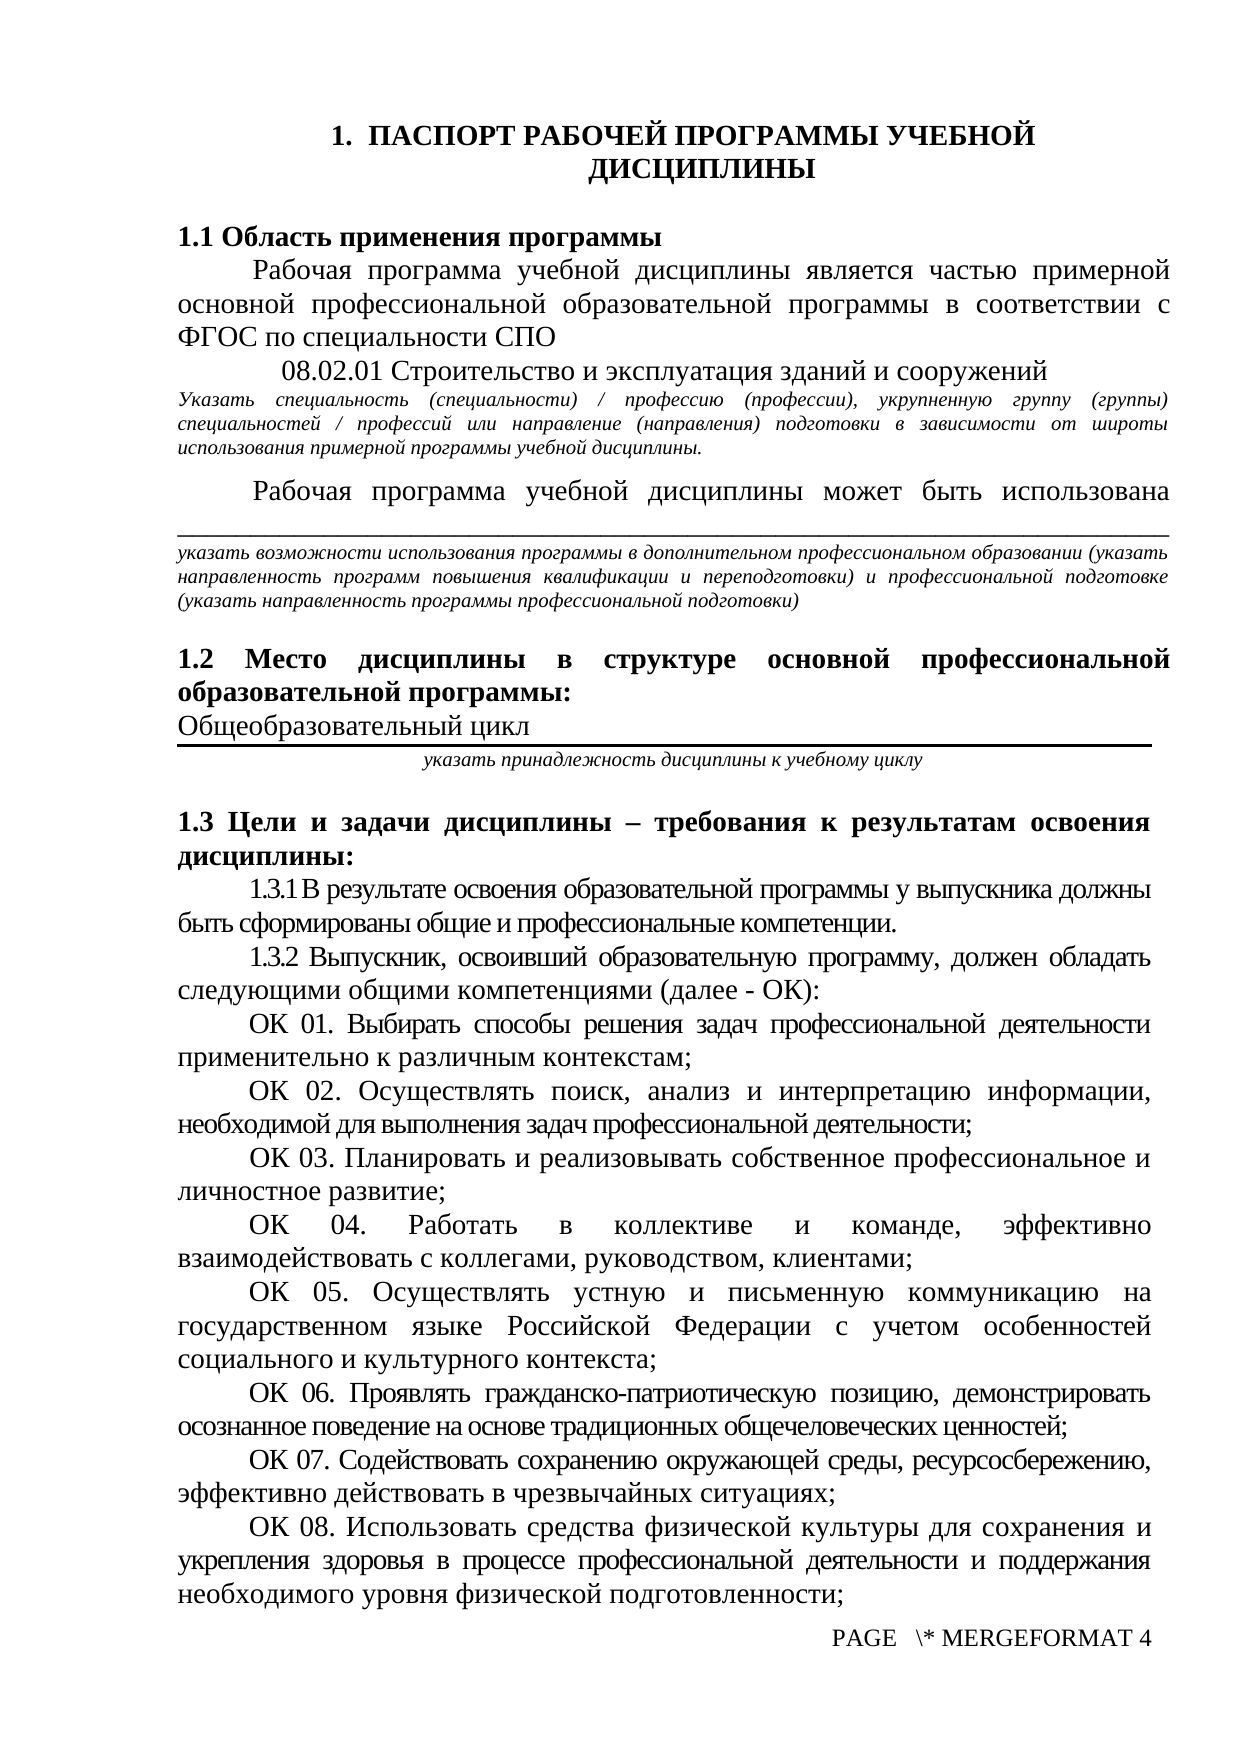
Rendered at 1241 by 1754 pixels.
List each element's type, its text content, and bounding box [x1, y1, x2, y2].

text 08.02.01 Строительство и эксплуатация зданий и сооружений [177, 353, 1152, 386]
text ОК 04. Работать в коллективе и команде, эффективно взаимодействовать с коллегами, руководством, клиентами; [177, 1207, 1152, 1274]
text 1.1 Область применения программы [177, 219, 1171, 252]
text ОК 08. Использовать средства физической культуры для сохранения и укрепления здоровья в процессе профессиональной деятельности и поддержания необходимого уровня физической подготовленности; [177, 1509, 1152, 1609]
text 1.3 Цели и задачи дисциплины – требования к результатам освоения дисциплины: [177, 804, 1152, 872]
text указать возможности использования программы в дополнительном профессиональном образовании (указать направленность программ повышения квалификации и переподготовки) и профессиональной подготовке (указать направленность программы профессиональной подготовки) [177, 540, 1171, 612]
text 1.2 Место дисциплины в структуре основной профессиональной образовательной программы: [177, 641, 1171, 708]
text Указать специальность (специальности) / профессию (профессии), укрупненную группу (группы) специальностей / профессий или направление (направления) подготовки в зависимости от широты использования примерной программы учебной дисциплины. [177, 386, 1171, 459]
text Рабочая программа учебной дисциплины является частью примерной основной профессиональной образовательной программы в соответствии с ФГОС по специальности СПО [177, 252, 1171, 353]
text ОК 03. Планировать и реализовывать собственное профессиональное и личностное развитие; [177, 1140, 1152, 1207]
text 1.3.2 Выпускник, освоивший образовательную программу, должен обладать следующими общими компетенциями (далее - ОК): [177, 939, 1152, 1006]
text ОК 01. Выбирать способы решения задач профессиональной деятельности применительно к различным контекстам; [177, 1006, 1152, 1073]
text Общеобразовательный цикл [177, 708, 1152, 744]
text ОК 02. Осуществлять поиск, анализ и интерпретацию информации, необходимой для выполнения задач профессиональной деятельности; [177, 1073, 1152, 1140]
text ОК 06. Проявлять гражданско-патриотическую позицию, демонстрировать осознанное поведение на основе традиционных общечеловеческих ценностей; [177, 1375, 1152, 1442]
text указать принадлежность дисциплины к учебному циклу [177, 747, 1171, 771]
text ОК 05. Осуществлять устную и письменную коммуникацию на государственном языке Российской Федерации с учетом особенностей социального и культурного контекста; [177, 1274, 1152, 1375]
text ОК 07. Содействовать сохранению окружающей среды, ресурсосбережению, эффективно действовать в чрезвычайных ситуациях; [177, 1442, 1152, 1509]
text Рабочая программа учебной дисциплины может быть использована ____________________________________________________________________ [177, 473, 1171, 540]
text 1.3.1 В результате освоения образовательной программы у выпускника должны быть сформированы общие и профессиональные компетенции. [177, 872, 1152, 939]
list Паспорт рабочей ПРОГРАММЫ УЧЕБНОЙ ДИСЦИПЛИНЫ [215, 118, 1152, 185]
